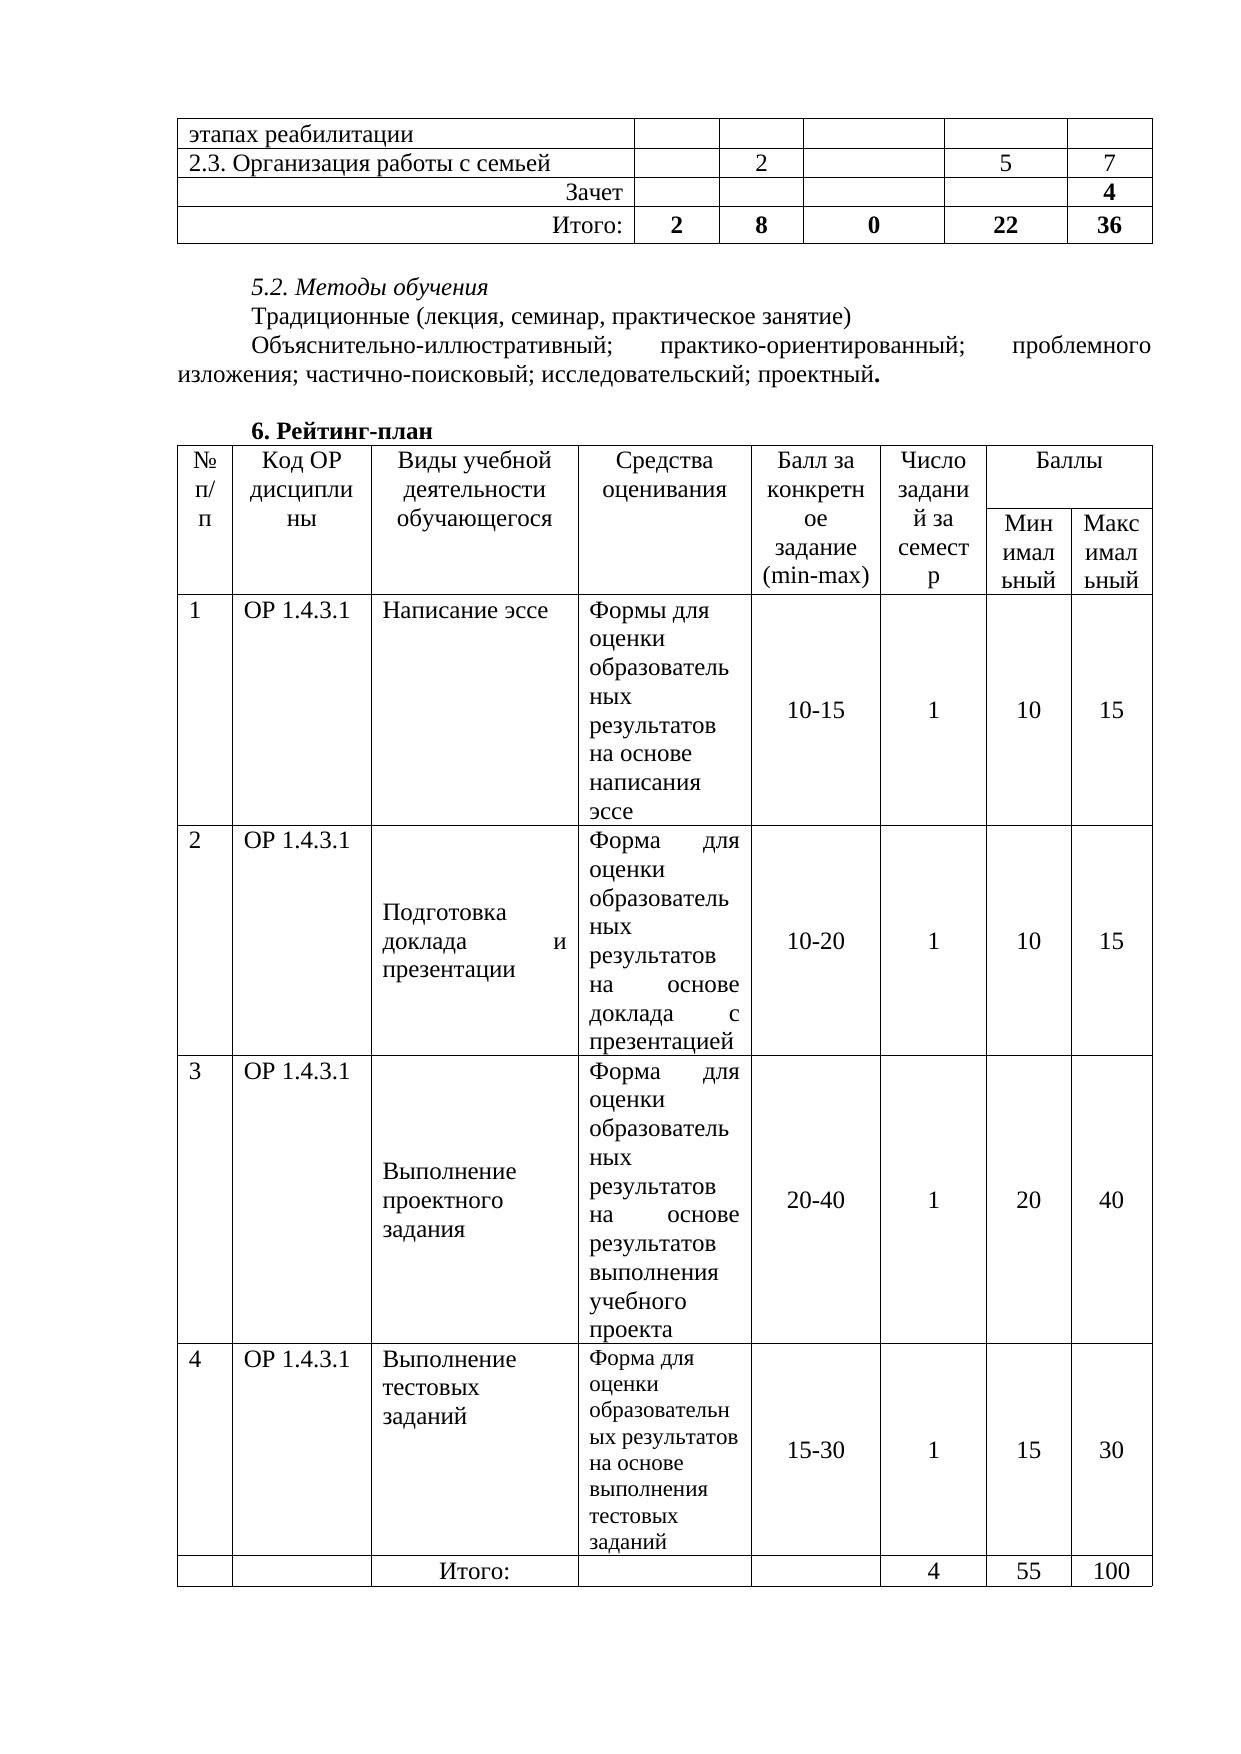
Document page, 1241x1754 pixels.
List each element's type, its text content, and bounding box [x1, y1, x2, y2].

table_cell Минимальный [987, 509, 1071, 594]
table_cell Форма для оценки образовательных результатов на основе доклада с презентацией [579, 826, 751, 1055]
text 5.2. Методы обучения [177, 272, 1152, 301]
table_cell 1 [881, 1056, 986, 1343]
table_cell [804, 149, 944, 177]
table_cell Выполнение тестовых заданий [372, 1344, 578, 1554]
table_cell 15-30 [752, 1344, 880, 1554]
table_header Число заданий за семестр [881, 446, 986, 594]
table_cell 15 [987, 1344, 1071, 1554]
table_cell 4 [1068, 178, 1152, 206]
table_cell ОР 1.4.3.1 [233, 1056, 371, 1343]
table_cell 15 [1072, 826, 1152, 1055]
table_cell [579, 1556, 751, 1586]
table_cell 20-40 [752, 1056, 880, 1343]
table_cell 1 [881, 1344, 986, 1554]
table_header Средства оценивания [579, 446, 751, 594]
table_cell 7 [1068, 149, 1152, 177]
table_cell Формы для оценки образовательных результатов на основе написания эссе [579, 595, 751, 825]
table_cell Написание эссе [372, 595, 578, 825]
table_cell 55 [987, 1556, 1071, 1586]
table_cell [178, 119, 634, 147]
table_cell [635, 119, 719, 147]
table_cell 100 [1072, 1556, 1152, 1586]
table_cell 10 [987, 826, 1071, 1055]
table_cell 10-15 [752, 595, 880, 825]
table_cell Выполнение проектного задания [372, 1056, 578, 1343]
table_cell 2.3. Организация работы с семьей [178, 149, 634, 177]
table_cell 22 [945, 207, 1067, 243]
table_cell Форма для оценки образовательных результатов на основе результатов выполнения учебного проекта [579, 1056, 751, 1343]
table_cell [720, 178, 803, 206]
table_cell [635, 178, 719, 206]
table_cell Зачет [178, 178, 634, 206]
table_cell Подготовка доклада и презентации [372, 826, 578, 1055]
table_cell 36 [1068, 207, 1152, 243]
table_cell 2 [720, 119, 803, 147]
table_header Баллы [987, 446, 1152, 507]
table_cell ОР 1.4.3.1 [233, 826, 371, 1055]
table_cell 1 [178, 595, 232, 825]
table_cell Максимальный [1072, 509, 1152, 594]
table_header Код ОР дисциплины [233, 446, 371, 594]
table_header № п/п [178, 446, 232, 594]
table_cell 4 [178, 1344, 232, 1554]
table_cell [945, 178, 1067, 206]
table_cell 8 [720, 207, 803, 243]
table_cell 10-20 [752, 826, 880, 1055]
table_cell 5 [945, 149, 1067, 177]
text Объяснительно-иллюстративный; практико-ориентированный; проблемного изложения; частично-поисковый; исследовательский; проектный. [177, 330, 1152, 387]
table_cell 6 [1068, 119, 1152, 147]
table_cell 3 [178, 1056, 232, 1343]
table_cell 40 [1072, 1056, 1152, 1343]
table_cell 4 [945, 119, 1067, 147]
table_cell [178, 1556, 232, 1586]
text Традиционные (лекция, семинар, практическое занятие) [177, 301, 1152, 330]
table_cell 30 [1072, 1344, 1152, 1554]
table_cell 15 [1072, 595, 1152, 825]
table_cell 0 [804, 207, 944, 243]
table_cell [752, 1556, 880, 1586]
table_cell 2 [720, 149, 803, 177]
table_cell ОР 1.4.3.1 [233, 1344, 371, 1554]
table_cell ОР 1.4.3.1 [233, 595, 371, 825]
table_cell Форма для оценки образовательных результатов на основе выполнения тестовых заданий [579, 1344, 751, 1554]
text 6. Рейтинг-план [177, 416, 1152, 445]
table_header Балл за конкретное задание (min-max) [752, 446, 880, 594]
table_cell 20 [987, 1056, 1071, 1343]
table_cell [233, 1556, 371, 1586]
table_cell [635, 149, 719, 177]
table_cell Итого: [372, 1556, 578, 1586]
table_cell 2 [635, 207, 719, 243]
table_cell 1 [881, 595, 986, 825]
table_cell 1 [881, 826, 986, 1055]
table_cell 2 [178, 826, 232, 1055]
table_cell [804, 178, 944, 206]
table_header Виды учебной деятельности обучающегося [372, 446, 578, 594]
table_cell Итого: [178, 207, 634, 243]
table_cell 10 [987, 595, 1071, 825]
table_cell [804, 119, 944, 147]
table_cell 4 [881, 1556, 986, 1586]
